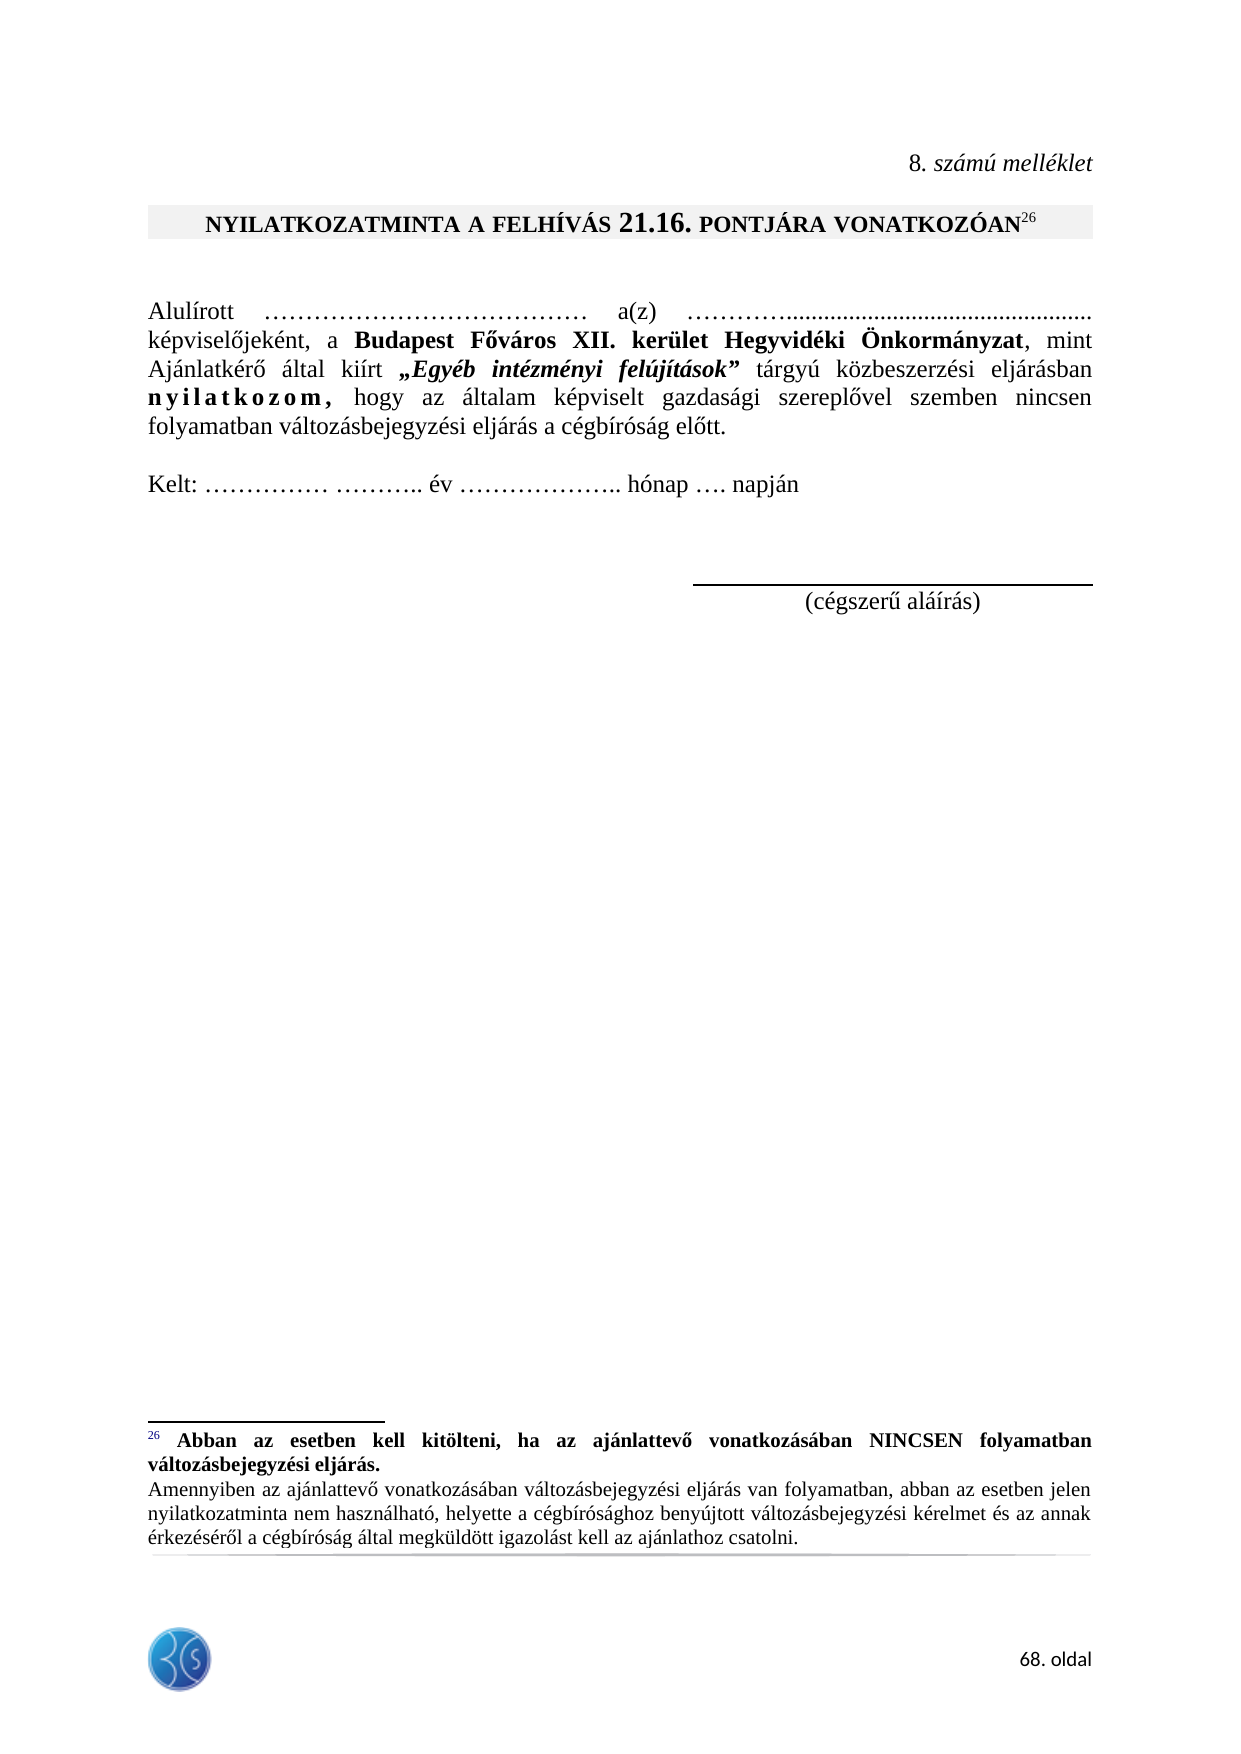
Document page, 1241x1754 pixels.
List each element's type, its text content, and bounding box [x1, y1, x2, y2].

text Kelt: …………… ……….. év ……………….. hónap …. napján [148, 469, 1130, 497]
text 8. számú melléklet [148, 148, 1092, 176]
picture [147, 1548, 1093, 1561]
text nyilatkozatminta a felhívás 21.16. pontjára vonatkozóan [148, 205, 1093, 239]
table_header (cégszerű aláírás) [693, 586, 1092, 614]
picture [147, 1627, 212, 1692]
text Alulírott ………………………………… a(z) …………................................................. képviselőjeként, a Budapest Főváros XII. kerület Hegyvidéki Önkormányzat, mint Ajánlatkérő által kiírt „Egyéb intézményi felújítások” tárgyú közbeszerzési eljárásban nyilatkozom, hogy az általam képviselt gazdasági szereplővel szemben nincsen folyamatban változásbejegyzési eljárás a cégbíróság előtt. [148, 296, 1092, 440]
